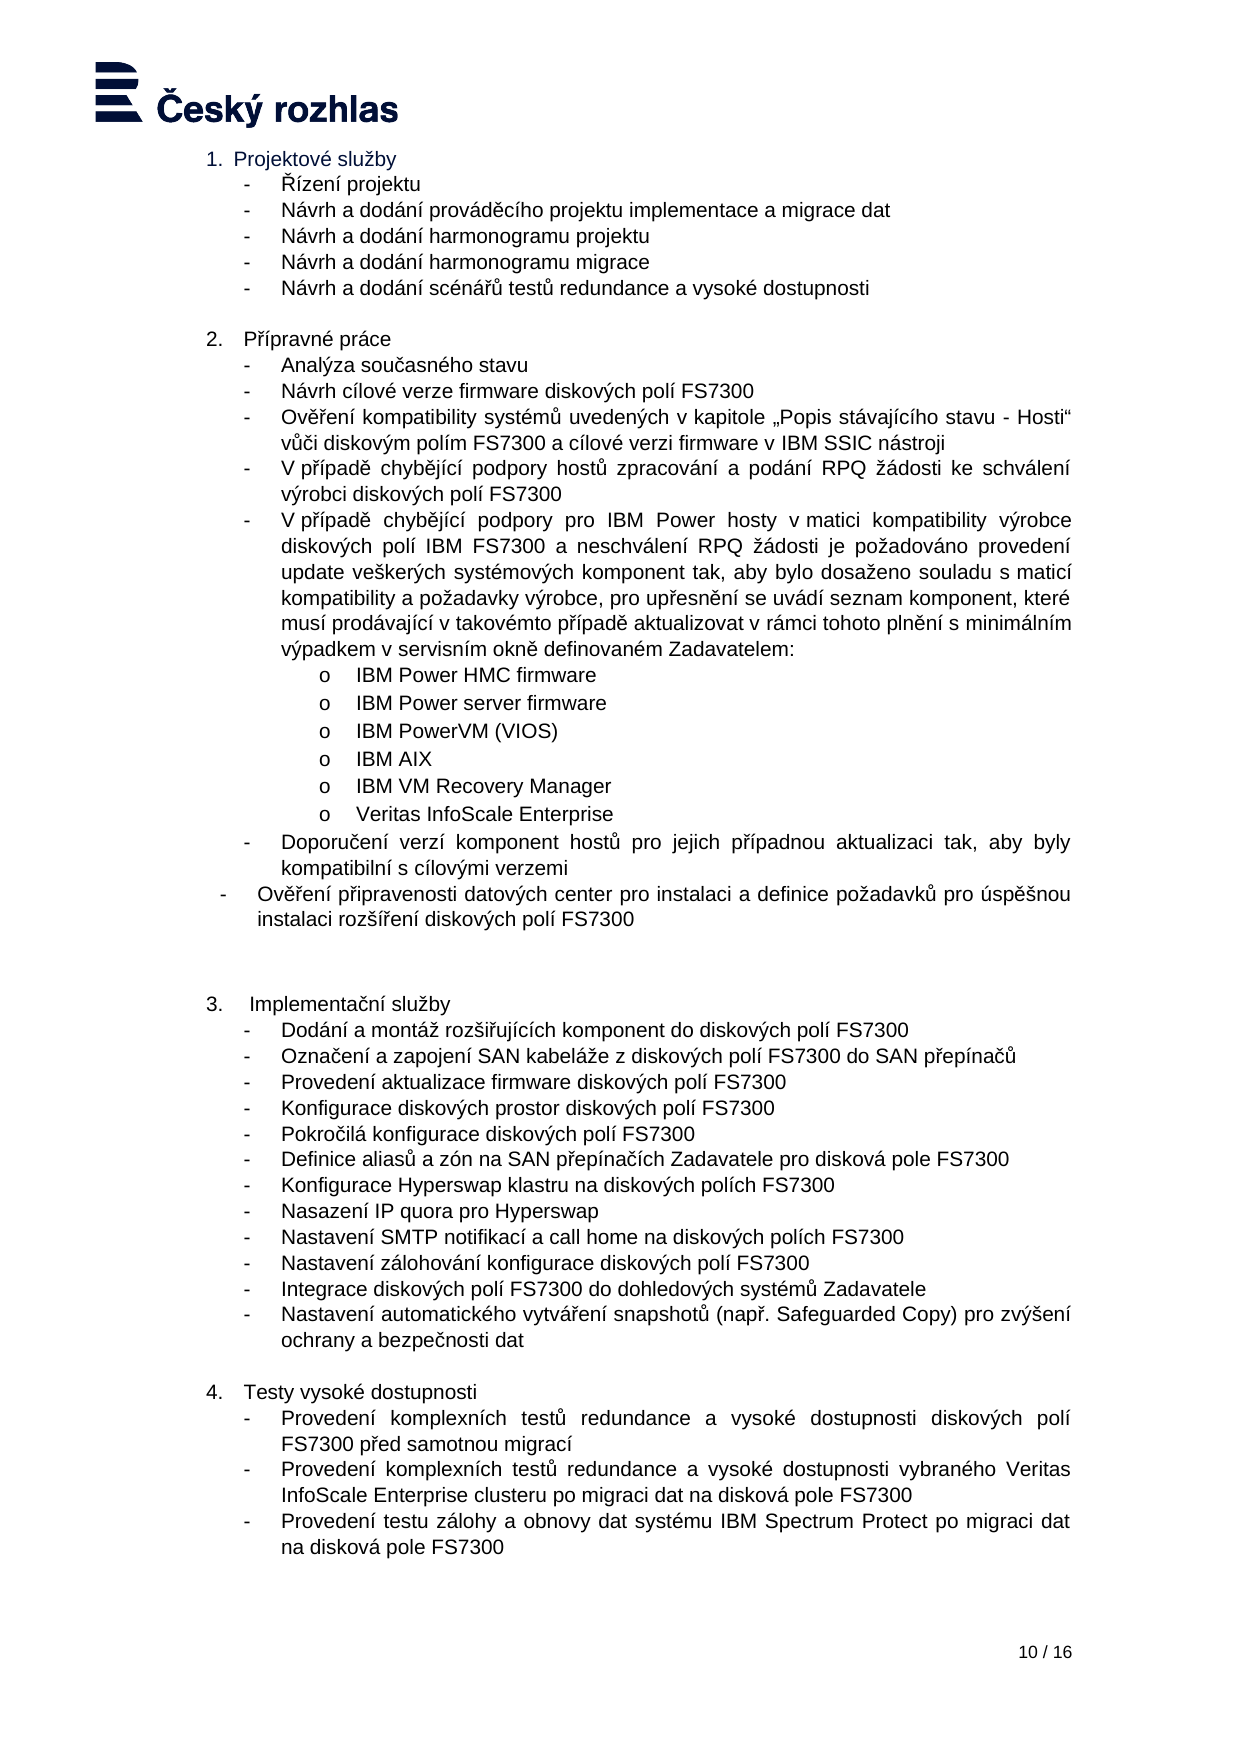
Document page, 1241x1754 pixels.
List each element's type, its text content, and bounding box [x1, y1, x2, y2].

list V případě chybějící podpory hostů zpracování a podání RPQ žádosti ke schválení výrobci diskových polí FS7300 [243, 456, 1072, 506]
list Implementační služby [206, 992, 1072, 1016]
list Označení a zapojení SAN kabeláže z diskových polí FS7300 do SAN přepínačů [243, 1044, 1072, 1068]
list Konfigurace Hyperswap klastru na diskových polích FS7300 [243, 1173, 1072, 1197]
list Testy vysoké dostupnosti [206, 1380, 1072, 1404]
list Projektové služby [206, 146, 1072, 172]
list Definice aliasů a zón na SAN přepínačích Zadavatele pro disková pole FS7300 [243, 1147, 1072, 1171]
list Veritas InfoScale Enterprise [318, 802, 1072, 828]
list V případě chybějící podpory pro IBM Power hosty v matici kompatibility výrobce diskových polí IBM FS7300 a neschválení RPQ žádosti je požadováno provedení update veškerých systémových komponent tak, aby bylo dosaženo souladu s maticí kompatibility a požadavky výrobce, pro upřesnění se uvádí seznam komponent, které musí prodávající v takovémto případě aktualizovat v rámci tohoto plnění s minimálním výpadkem v servisním okně definovaném Zadavatelem: [243, 508, 1072, 661]
list Řízení projektu [243, 172, 1072, 196]
list Nastavení SMTP notifikací a call home na diskových polích FS7300 [243, 1225, 1072, 1249]
list Konfigurace diskových prostor diskových polí FS7300 [243, 1096, 1072, 1119]
list Analýza současného stavu [243, 353, 1072, 377]
list Integrace diskových polí FS7300 do dohledových systémů Zadavatele [243, 1276, 1072, 1300]
list Přípravné práce [206, 327, 1072, 351]
list IBM Power HMC firmware [318, 663, 1072, 689]
list IBM AIX [318, 746, 1072, 772]
list Nastavení automatického vytváření snapshotů (např. Safeguarded Copy) pro zvýšení ochrany a bezpečnosti dat [243, 1302, 1072, 1352]
list Dodání a montáž rozšiřujících komponent do diskových polí FS7300 [243, 1018, 1072, 1042]
list IBM Power server firmware [318, 691, 1072, 717]
list Návrh a dodání prováděcího projektu implementace a migrace dat [243, 198, 1072, 222]
list Návrh a dodání harmonogramu projektu [243, 224, 1072, 248]
list Návrh a dodání harmonogramu migrace [243, 249, 1072, 273]
list Provedení testu zálohy a obnovy dat systému IBM Spectrum Protect po migraci dat na disková pole FS7300 [243, 1509, 1072, 1559]
list Provedení komplexních testů redundance a vysoké dostupnosti diskových polí FS7300 před samotnou migrací [243, 1406, 1072, 1455]
list Ověření kompatibility systémů uvedených v kapitole „Popis stávajícího stavu - Hosti“ vůči diskovým polím FS7300 a cílové verzi firmware v IBM SSIC nástroji [243, 404, 1072, 454]
list IBM PowerVM (VIOS) [318, 718, 1072, 744]
list Nastavení zálohování konfigurace diskových polí FS7300 [243, 1251, 1072, 1274]
list Provedení komplexních testů redundance a vysoké dostupnosti vybraného Veritas InfoScale Enterprise clusteru po migraci dat na disková pole FS7300 [243, 1457, 1072, 1507]
list Nasazení IP quora pro Hyperswap [243, 1199, 1072, 1223]
picture [95, 62, 398, 128]
list Ověření připravenosti datových center pro instalaci a definice požadavků pro úspěšnou instalaci rozšíření diskových polí FS7300 [219, 881, 1072, 931]
list Provedení aktualizace firmware diskových polí FS7300 [243, 1070, 1072, 1094]
list Doporučení verzí komponent hostů pro jejich případnou aktualizaci tak, aby byly kompatibilní s cílovými verzemi [243, 830, 1072, 879]
list Návrh cílové verze firmware diskových polí FS7300 [243, 379, 1072, 403]
list IBM VM Recovery Manager [318, 774, 1072, 800]
list Návrh a dodání scénářů testů redundance a vysoké dostupnosti [243, 275, 1072, 299]
list Pokročilá konfigurace diskových polí FS7300 [243, 1121, 1072, 1145]
